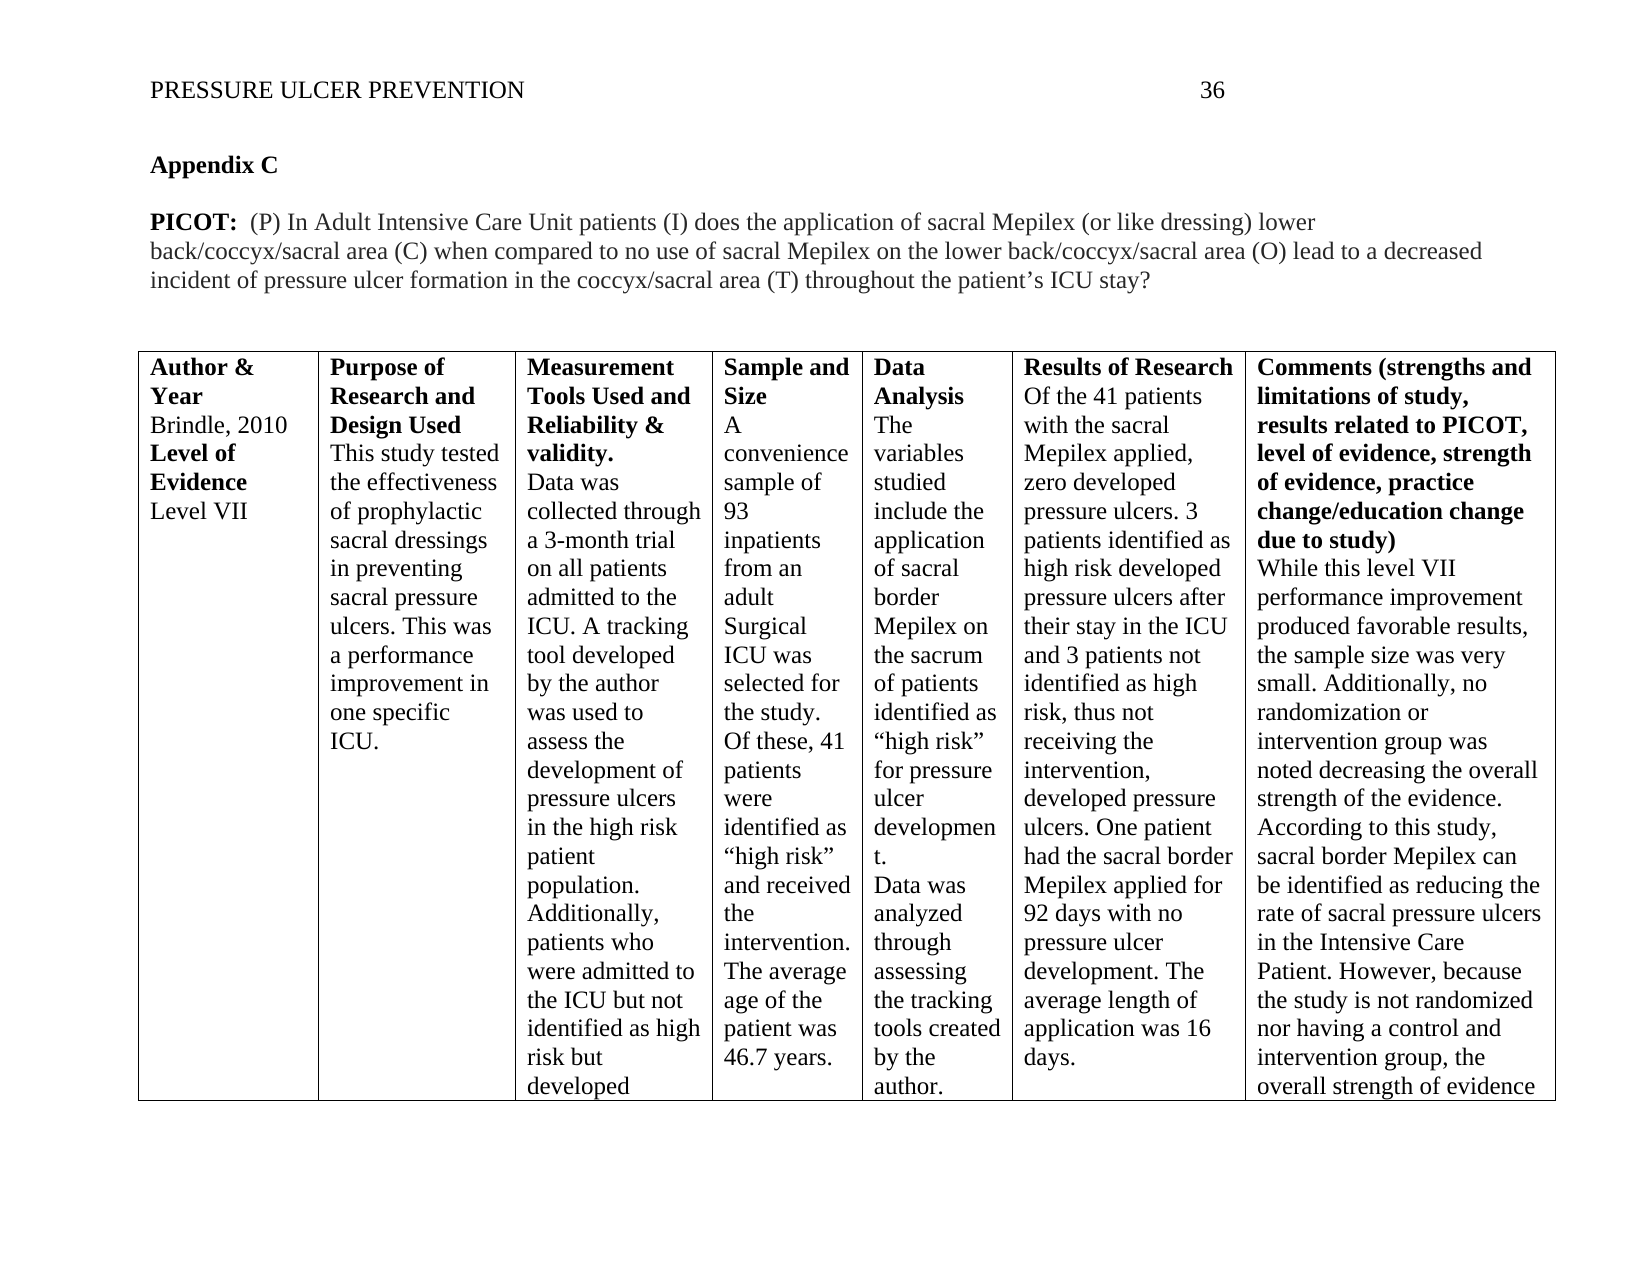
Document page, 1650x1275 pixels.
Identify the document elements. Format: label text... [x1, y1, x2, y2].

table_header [516, 352, 712, 1100]
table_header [863, 352, 1012, 1100]
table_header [1013, 352, 1245, 1100]
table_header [319, 352, 515, 1100]
text Appendix C [150, 150, 1500, 179]
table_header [1246, 352, 1555, 1100]
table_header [139, 352, 318, 1100]
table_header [713, 352, 862, 1100]
text PICOT: (P) In Adult Intensive Care Unit patients (I) does the application of sacral Mepilex (or like dressing) lower back/coccyx/sacral area (C) when compared to no use of sacral Mepilex on the lower back/coccyx/sacral area (O) lead to a decreased incident of pressure ulcer formation in the coccyx/sacral area (T) throughout the patient’s ICU stay? [150, 207, 1500, 294]
